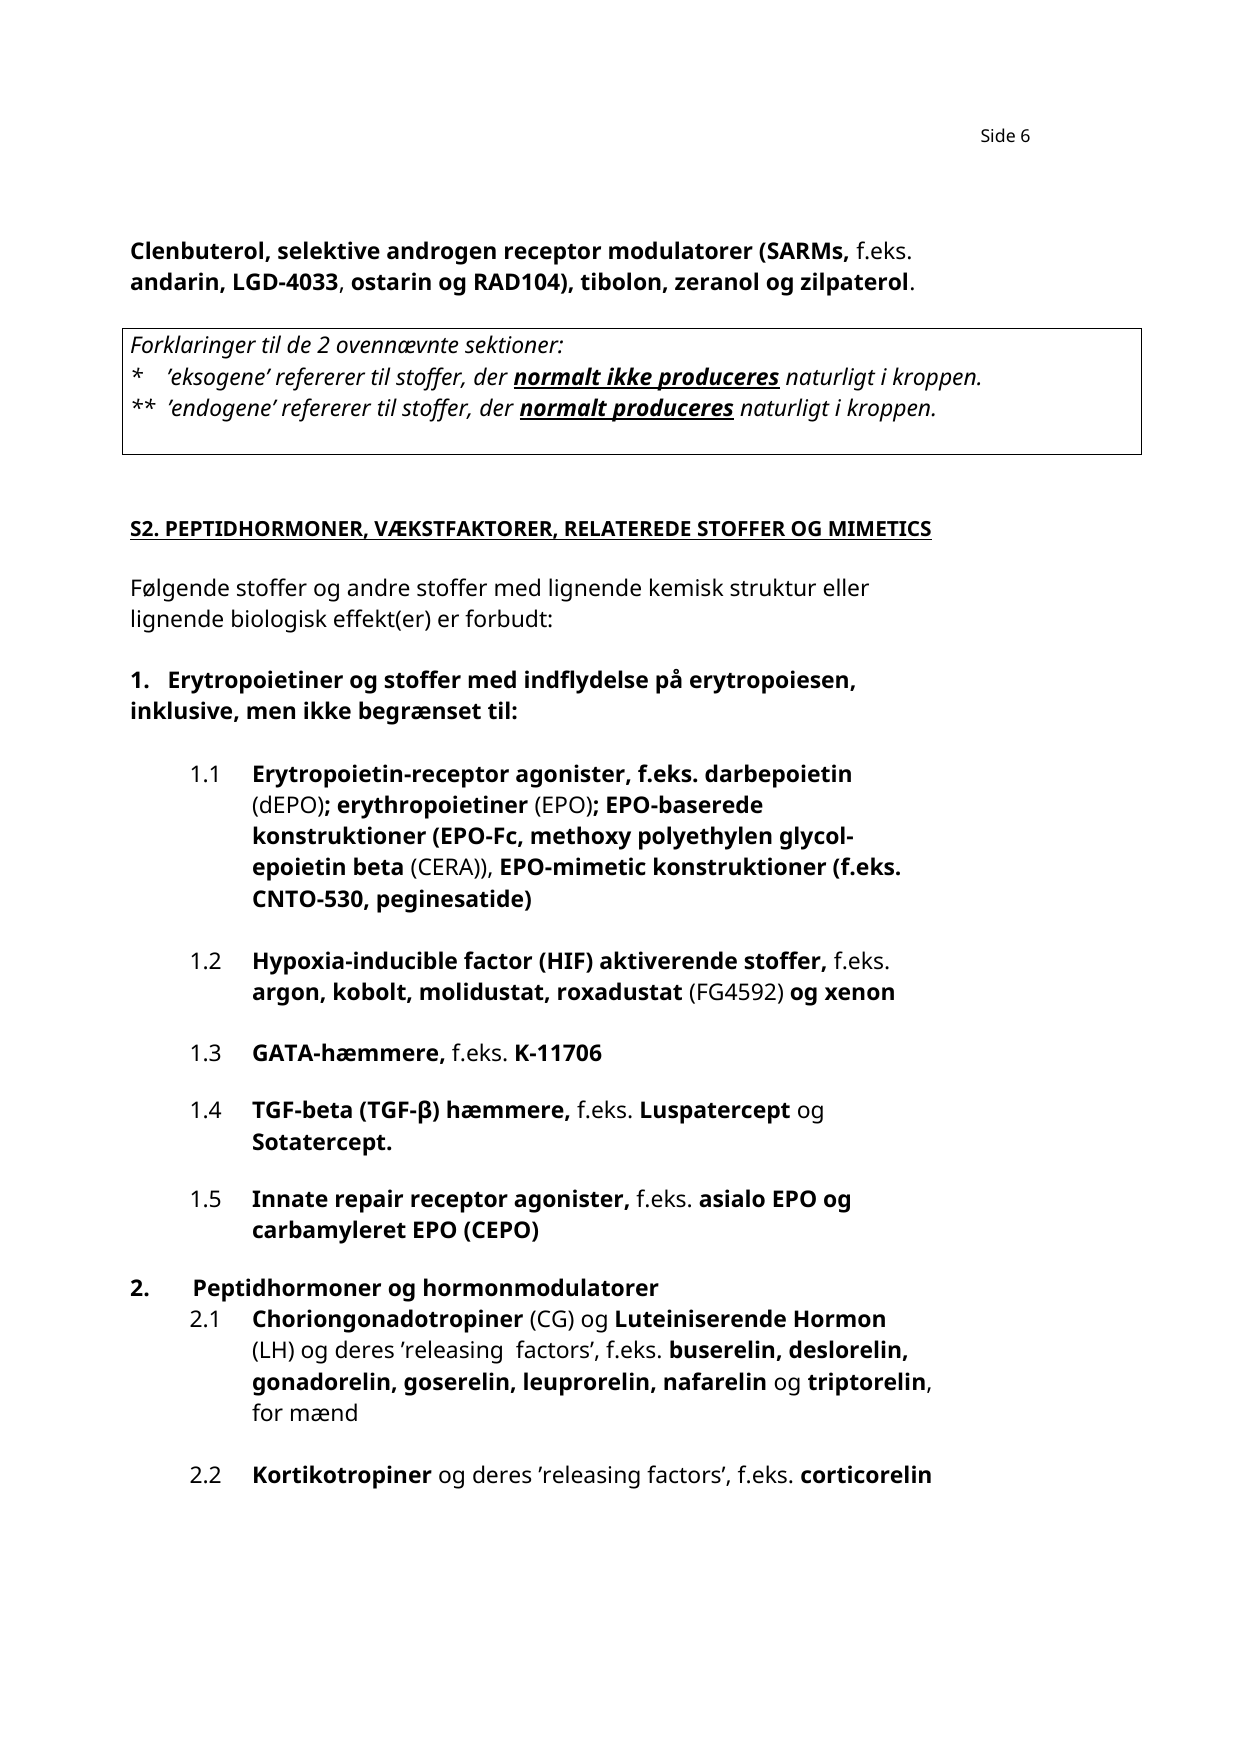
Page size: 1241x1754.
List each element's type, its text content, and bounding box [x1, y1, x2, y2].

list TGF-beta (TGF-β) hæmmere, f.eks. Luspatercept og Sotatercept. [189, 1094, 935, 1157]
text S2. Peptidhormoner, Vækstfaktorer, relaterede stoffer og MIMETICS [130, 514, 935, 543]
list Innate repair receptor agonister, f.eks. asialo EPO og carbamyleret EPO (CEPO) [189, 1183, 935, 1246]
list Kortikotropiner og deres ’releasing factors’, f.eks. corticorelin [189, 1459, 935, 1491]
table_header Forklaringer til de 2 ovennævnte sektioner: * ’eksogene’ refererer til stoffer, der normalt ikke produceres naturligt i kroppen. ** ’endogene’ refererer til stoffer, der normalt produceres naturligt i kroppen. [123, 329, 1141, 454]
list Erytropoietin-receptor agonister, f.eks. darbepoietin (dEPO); erythropoietiner (EPO); EPO-baserede konstruktioner (EPO-Fc, methoxy polyethylen glycol-epoietin beta (CERA)), EPO-mimetic konstruktioner (f.eks. CNTO-530, peginesatide) [189, 757, 935, 914]
list Hypoxia-inducible factor (HIF) aktiverende stoffer, f.eks. argon, kobolt, molidustat, roxadustat (FG4592) og xenon [189, 945, 935, 1007]
text 1. Erytropoietiner og stoffer med indflydelse på erytropoiesen, inklusive, men ikke begrænset til: [130, 664, 935, 726]
text Følgende stoffer og andre stoffer med lignende kemisk struktur eller lignende biologisk effekt(er) er forbudt: [130, 572, 935, 634]
list Choriongonadotropiner (CG) og Luteiniserende Hormon (LH) og deres ’releasing factors’, f.eks. buserelin, deslorelin, gonadorelin, goserelin, leuprorelin, nafarelin og triptorelin, for mænd [189, 1303, 935, 1428]
text Clenbuterol, selektive androgen receptor modulatorer (SARMs, f.eks. andarin, LGD-4033, ostarin og RAD104), tibolon, zeranol og zilpaterol. [130, 234, 935, 297]
list Peptidhormoner og hormonmodulatorer [130, 1272, 935, 1303]
list GATA-hæmmere, f.eks. K-11706 [189, 1037, 935, 1068]
